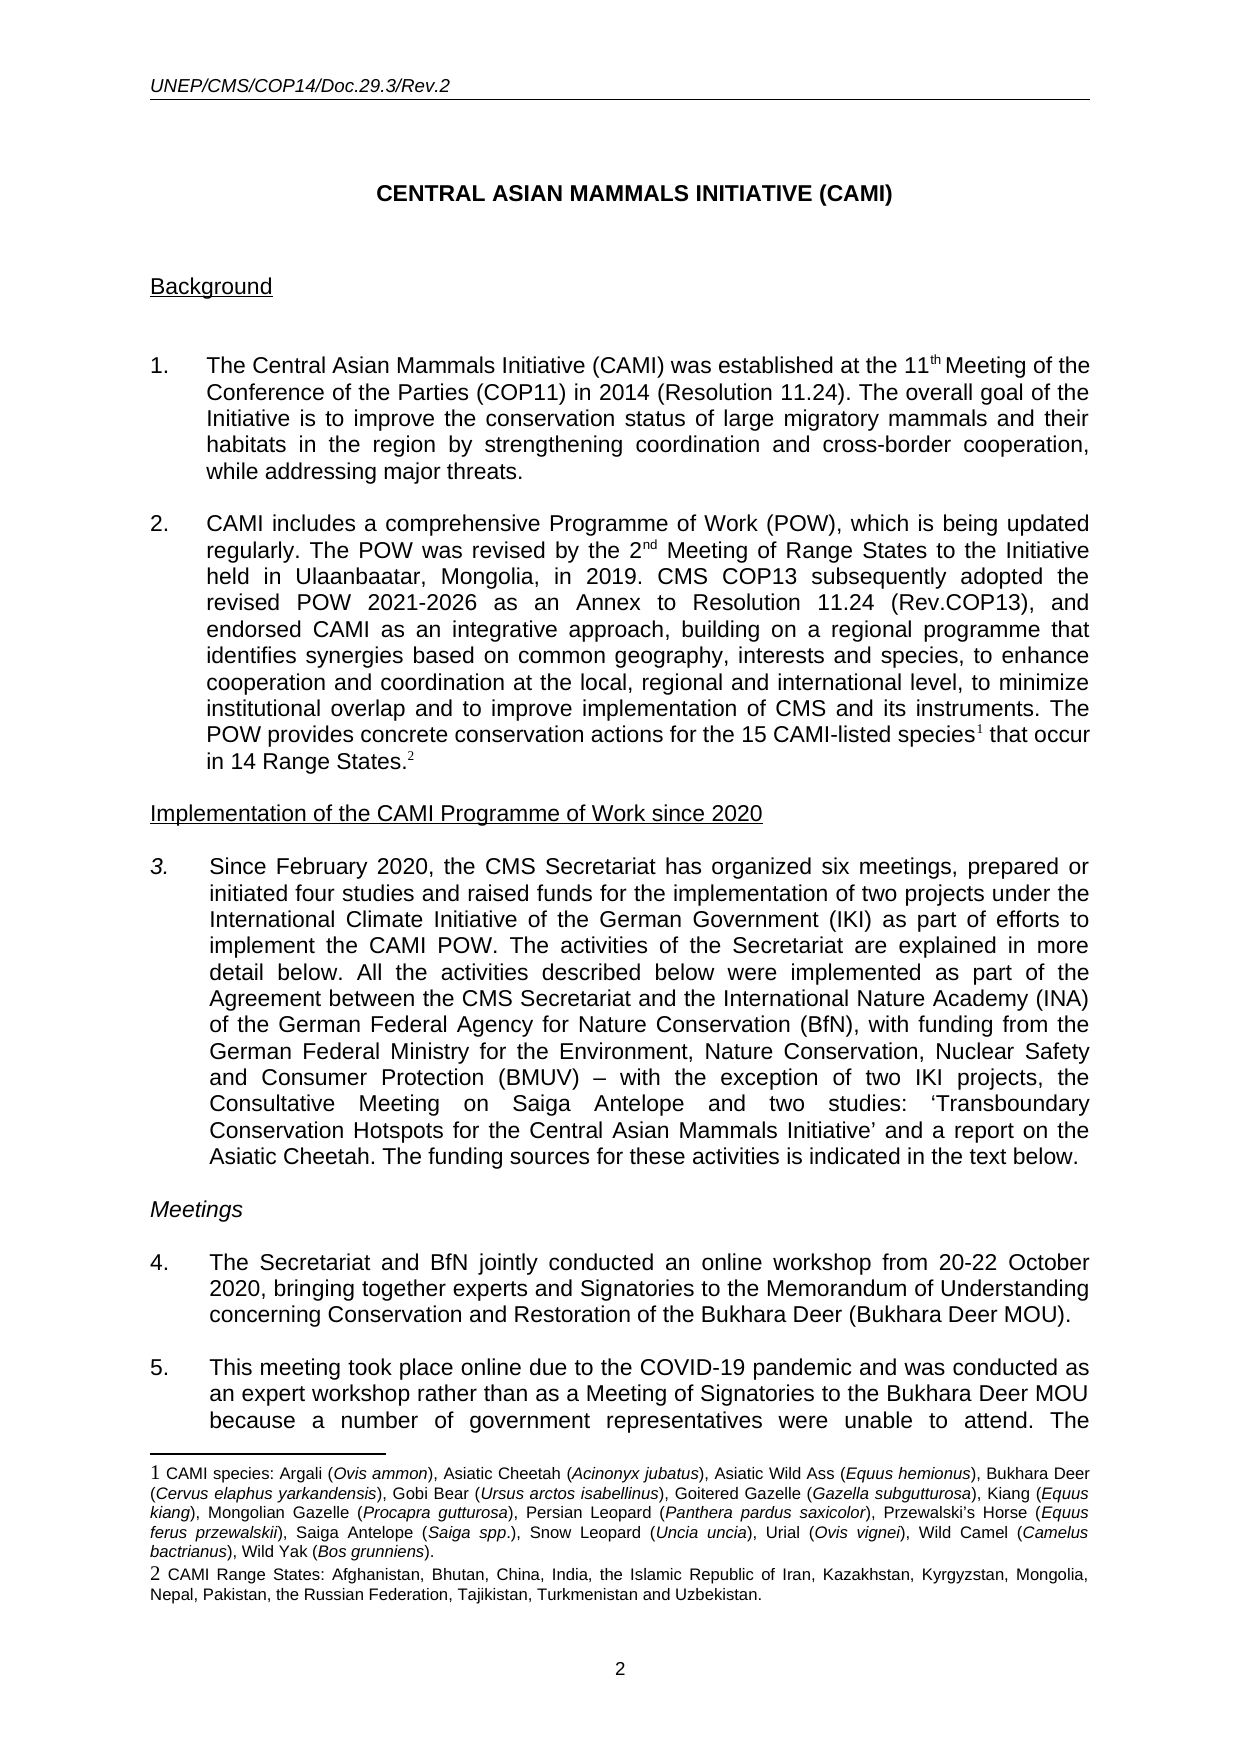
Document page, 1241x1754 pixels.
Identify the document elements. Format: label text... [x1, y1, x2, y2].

text Meetings [150, 1196, 1090, 1222]
text Background [150, 273, 1090, 299]
text CENTRAL ASIAN MAMMALS INITIATIVE (CAMI) [141, 180, 1128, 206]
list Since February 2020, the CMS Secretariat has organized six meetings, prepared or initiated four studies and raised funds for the implementation of two projects under the International Climate Initiative of the German Government (IKI) as part of efforts to implement the CAMI POW. The activities of the Secretariat are explained in more detail below. All the activities described below were implemented as part of the Agreement between the CMS Secretariat and the International Nature Academy (INA) of the German Federal Agency for Nature Conservation (BfN), with funding from the German Federal Ministry for the Environment, Nature Conservation, Nuclear Safety and Consumer Protection (BMUV) – with the exception of two IKI projects, the Consultative Meeting on Saiga Antelope and two studies: ‘Transboundary Conservation Hotspots for the Central Asian Mammals Initiative’ and a report on the Asiatic Cheetah. The funding sources for these activities is indicated in the text below. [150, 853, 1090, 1169]
text Implementation of the CAMI Programme of Work since 2020 [150, 800, 1090, 827]
list The Secretariat and BfN jointly conducted an online workshop from 20-22 October 2020, bringing together experts and Signatories to the Memorandum of Understanding concerning Conservation and Restoration of the Bukhara Deer (Bukhara Deer MOU). [150, 1248, 1090, 1327]
list The Central Asian Mammals Initiative (CAMI) was established at the 11th Meeting of the Conference of the Parties (COP11) in 2014 (Resolution 11.24). The overall goal of the Initiative is to improve the conservation status of large migratory mammals and their habitats in the region by strengthening coordination and cross-border cooperation, while addressing major threats. [150, 352, 1090, 484]
list CAMI includes a comprehensive Programme of Work (POW), which is being updated regularly. The POW was revised by the 2nd Meeting of Range States to the Initiative held in Ulaanbaatar, Mongolia, in 2019. CMS COP13 subsequently adopted the revised POW 2021-2026 as an Annex to Resolution 11.24 (Rev.COP13), and endorsed CAMI as an integrative approach, building on a regional programme that identifies synergies based on common geography, interests and species, to enhance cooperation and coordination at the local, regional and international level, to minimize institutional overlap and to improve implementation of CMS and its instruments. The POW provides concrete conservation actions for the 15 CAMI-listed species that occur in 14 Range States. [150, 510, 1090, 774]
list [150, 1354, 1090, 1433]
